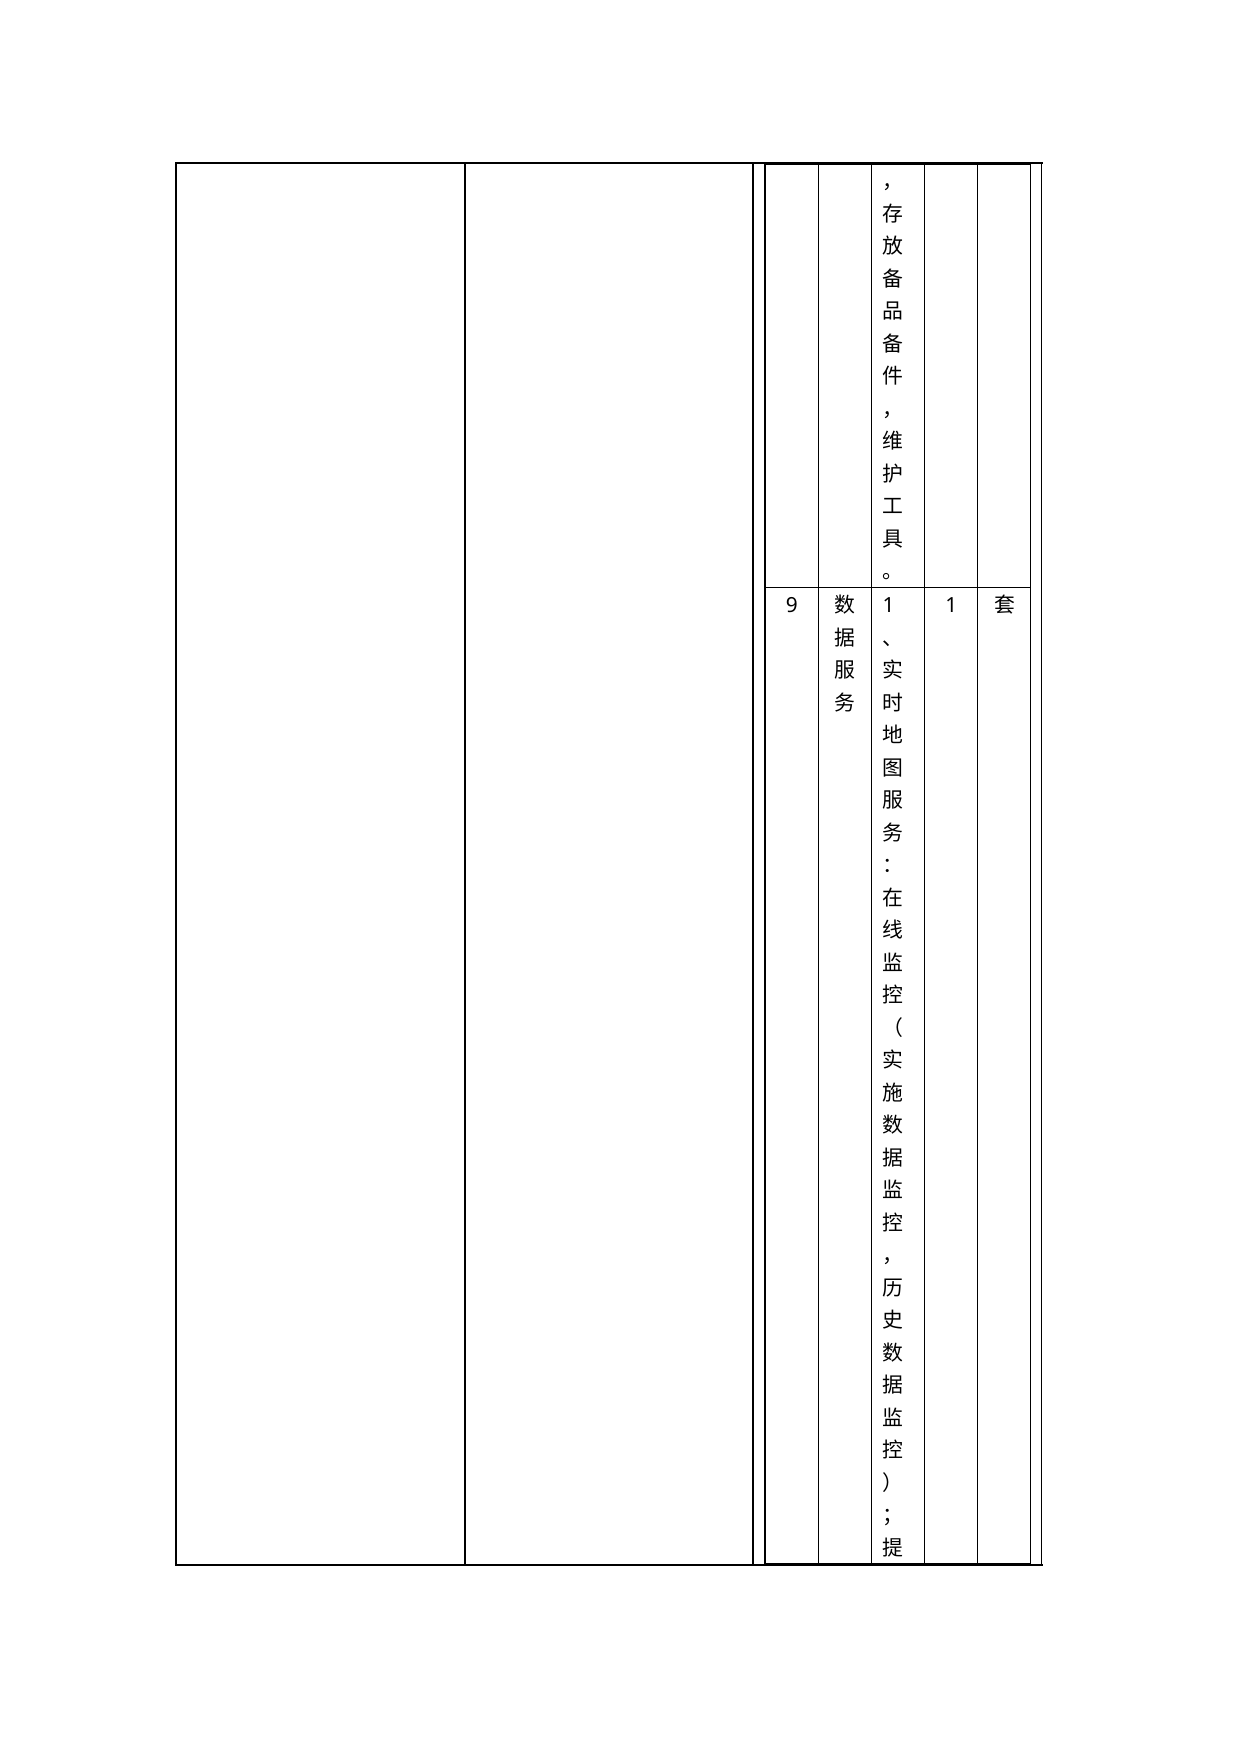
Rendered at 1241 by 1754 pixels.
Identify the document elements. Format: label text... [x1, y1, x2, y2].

table_cell [1031, 164, 1041, 1564]
table_cell [754, 164, 764, 1564]
table_cell ▲ [466, 164, 752, 1564]
table_cell 1 [177, 164, 464, 1564]
